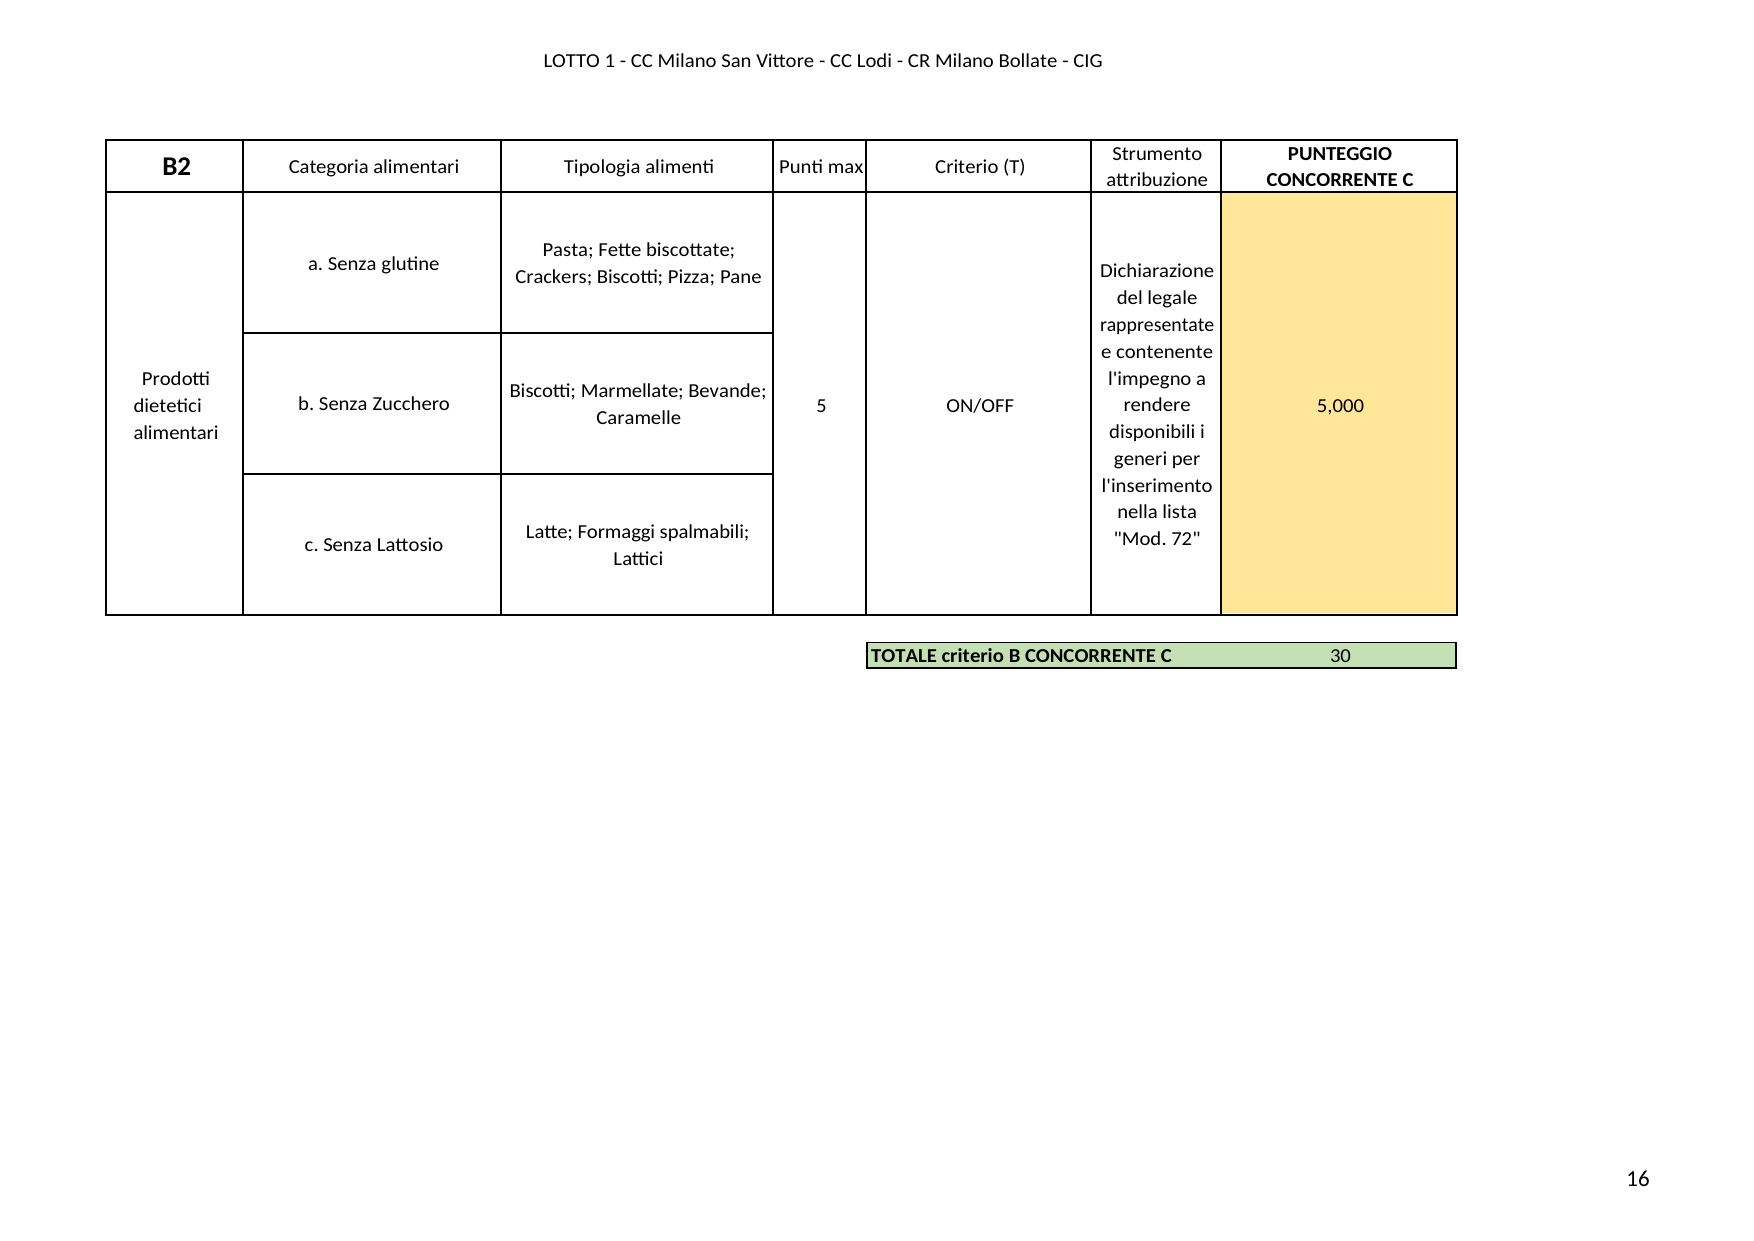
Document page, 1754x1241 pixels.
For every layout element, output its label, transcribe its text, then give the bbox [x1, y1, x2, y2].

table_header Criterio (T) [867, 141, 1090, 191]
table_header Strumento attribuzione [1092, 141, 1220, 191]
table_cell 5,000 [1222, 193, 1456, 613]
table_header Punti max [774, 141, 865, 191]
table_cell c. Senza Lattosio [244, 475, 500, 613]
table_cell Biscotti; Marmellate; Bevande; Caramelle [502, 334, 772, 473]
table_cell a. Senza glutine [244, 193, 500, 332]
table_cell b. Senza Zucchero [244, 334, 500, 473]
table_cell Dichiarazione del legale rappresentate e contenente l'impegno a rendere disponibili i generi per l'inserimento nella lista "Mod. 72" [1092, 193, 1220, 613]
table_header B2 [107, 141, 242, 191]
table_cell ON/OFF [867, 193, 1090, 613]
table_header Categoria alimentari [244, 141, 500, 191]
table_header Tipologia alimenti [502, 141, 772, 191]
table_cell 5 [774, 193, 865, 613]
table_cell Prodotti dietetici alimentari [107, 193, 242, 613]
table_cell Latte; Formaggi spalmabili; Lattici [502, 475, 772, 613]
table_cell Pasta; Fette biscottate; Crackers; Biscotti; Pizza; Pane [502, 193, 772, 332]
table_header PUNTEGGIO CONCORRENTE C [1222, 141, 1456, 191]
